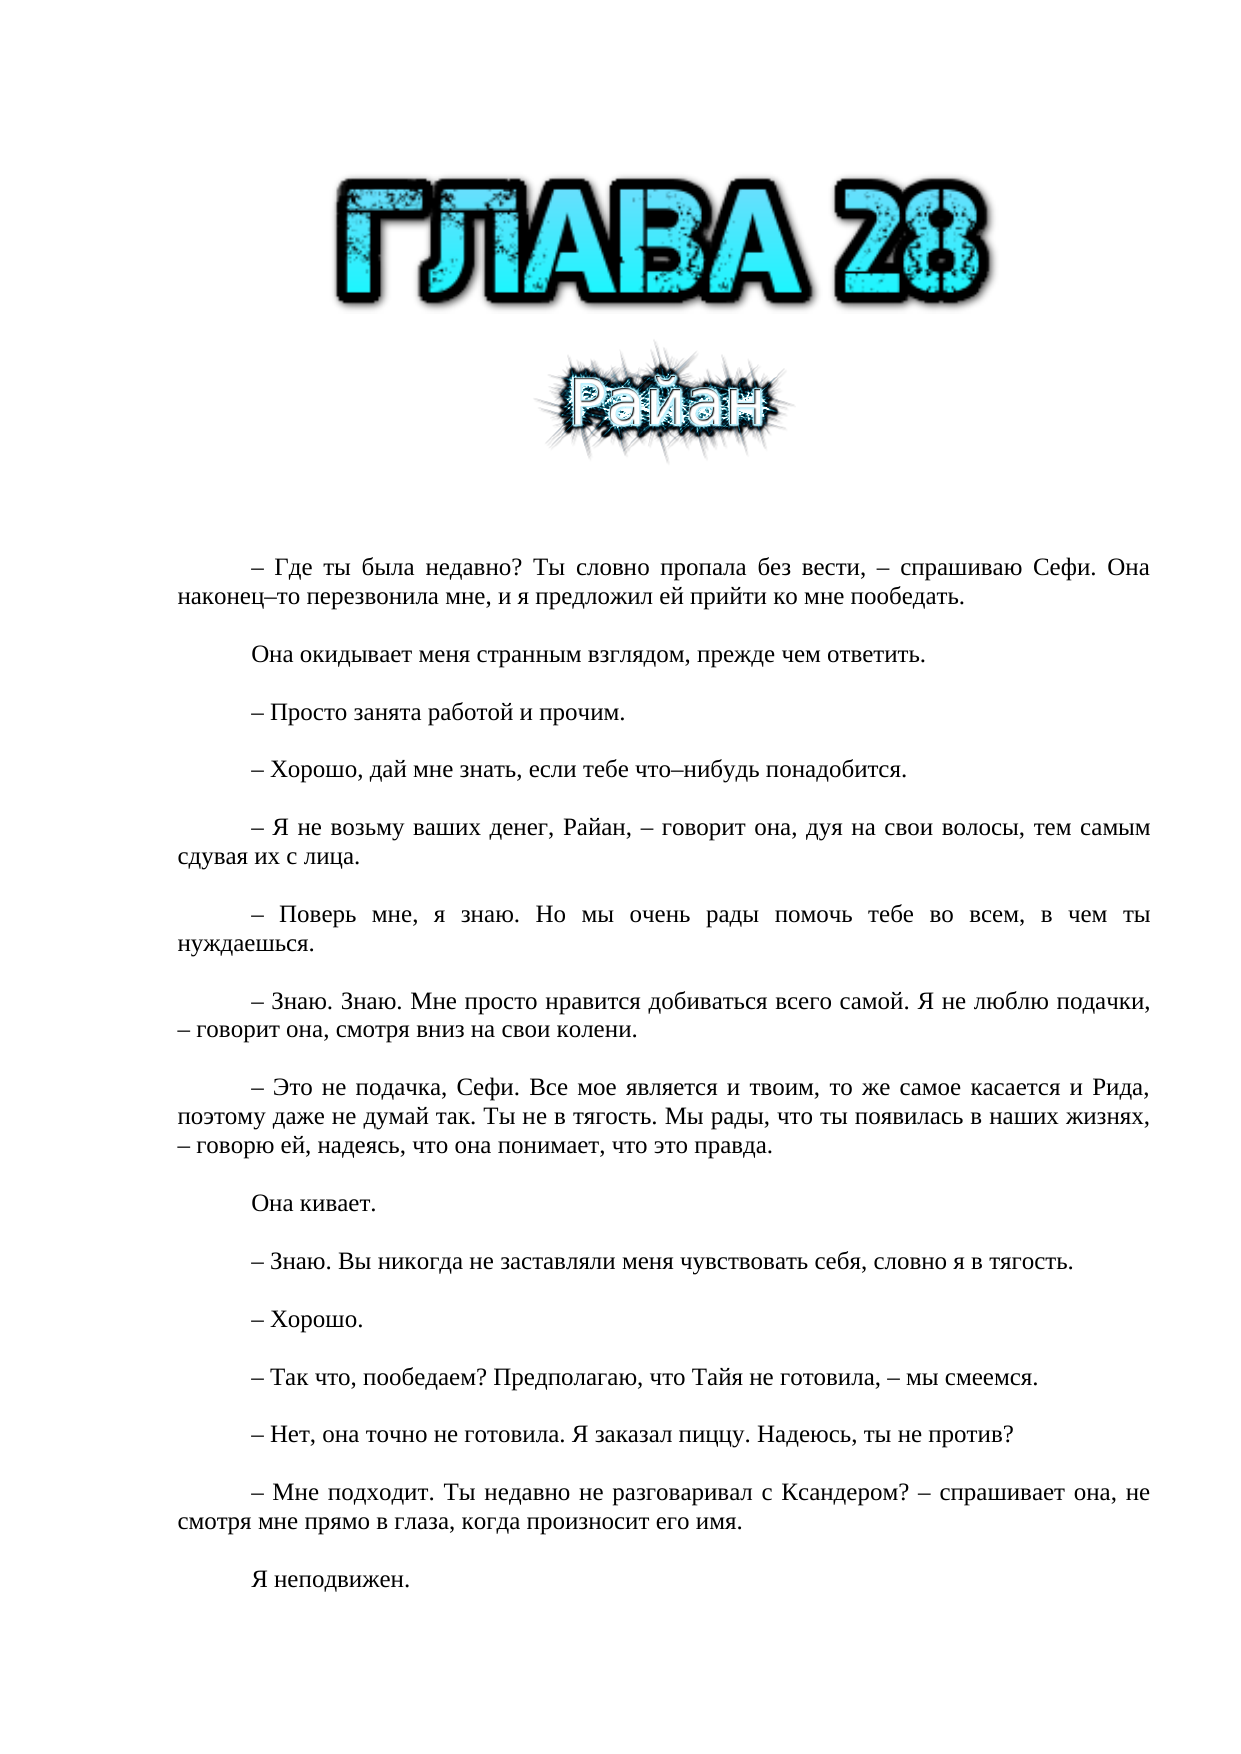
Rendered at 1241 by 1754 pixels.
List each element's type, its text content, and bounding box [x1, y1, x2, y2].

text Она кивает. [177, 1188, 1152, 1217]
text – Так что, пообедаем? Предполагаю, что Тайя не готовила, – мы смеемся. [177, 1362, 1152, 1390]
picture [329, 171, 1000, 314]
text – Хорошо, дай мне знать, если тебе что–нибудь понадобится. [177, 754, 1152, 783]
text – Знаю. Знаю. Мне просто нравится добиваться всего самой. Я не люблю подачки, – говорит она, смотря вниз на свои колени. [177, 986, 1152, 1043]
text – Хорошо. [177, 1304, 1152, 1332]
text – Я не возьму ваших денег, Райан, – говорит она, дуя на свои волосы, тем самым сдувая их с лица. [177, 812, 1152, 870]
text – Нет, она точно не готовила. Я заказал пиццу. Надеюсь, ты не против? [177, 1419, 1152, 1448]
picture [532, 338, 797, 466]
text – Где ты была недавно? Ты словно пропала без вести, – спрашиваю Сефи. Она наконец–то перезвонила мне, и я предложил ей прийти ко мне пообедать. [177, 552, 1152, 609]
text – Знаю. Вы никогда не заставляли меня чувствовать себя, словно я в тягость. [177, 1246, 1152, 1274]
text – Мне подходит. Ты недавно не разговаривал с Ксандером? – спрашивает она, не смотря мне прямо в глаза, когда произносит его имя. [177, 1477, 1152, 1535]
text – Это не подачка, Сефи. Все мое является и твоим, то же самое касается и Рида, поэтому даже не думай так. Ты не в тягость. Мы рады, что ты появилась в наших жизнях, – говорю ей, надеясь, что она понимает, что это правда. [177, 1072, 1152, 1159]
text Я неподвижен. [177, 1564, 1152, 1593]
text Она окидывает меня странным взглядом, прежде чем ответить. [177, 639, 1152, 667]
text – Просто занята работой и прочим. [177, 697, 1152, 725]
text – Поверь мне, я знаю. Но мы очень рады помочь тебе во всем, в чем ты нуждаешься. [177, 899, 1152, 957]
